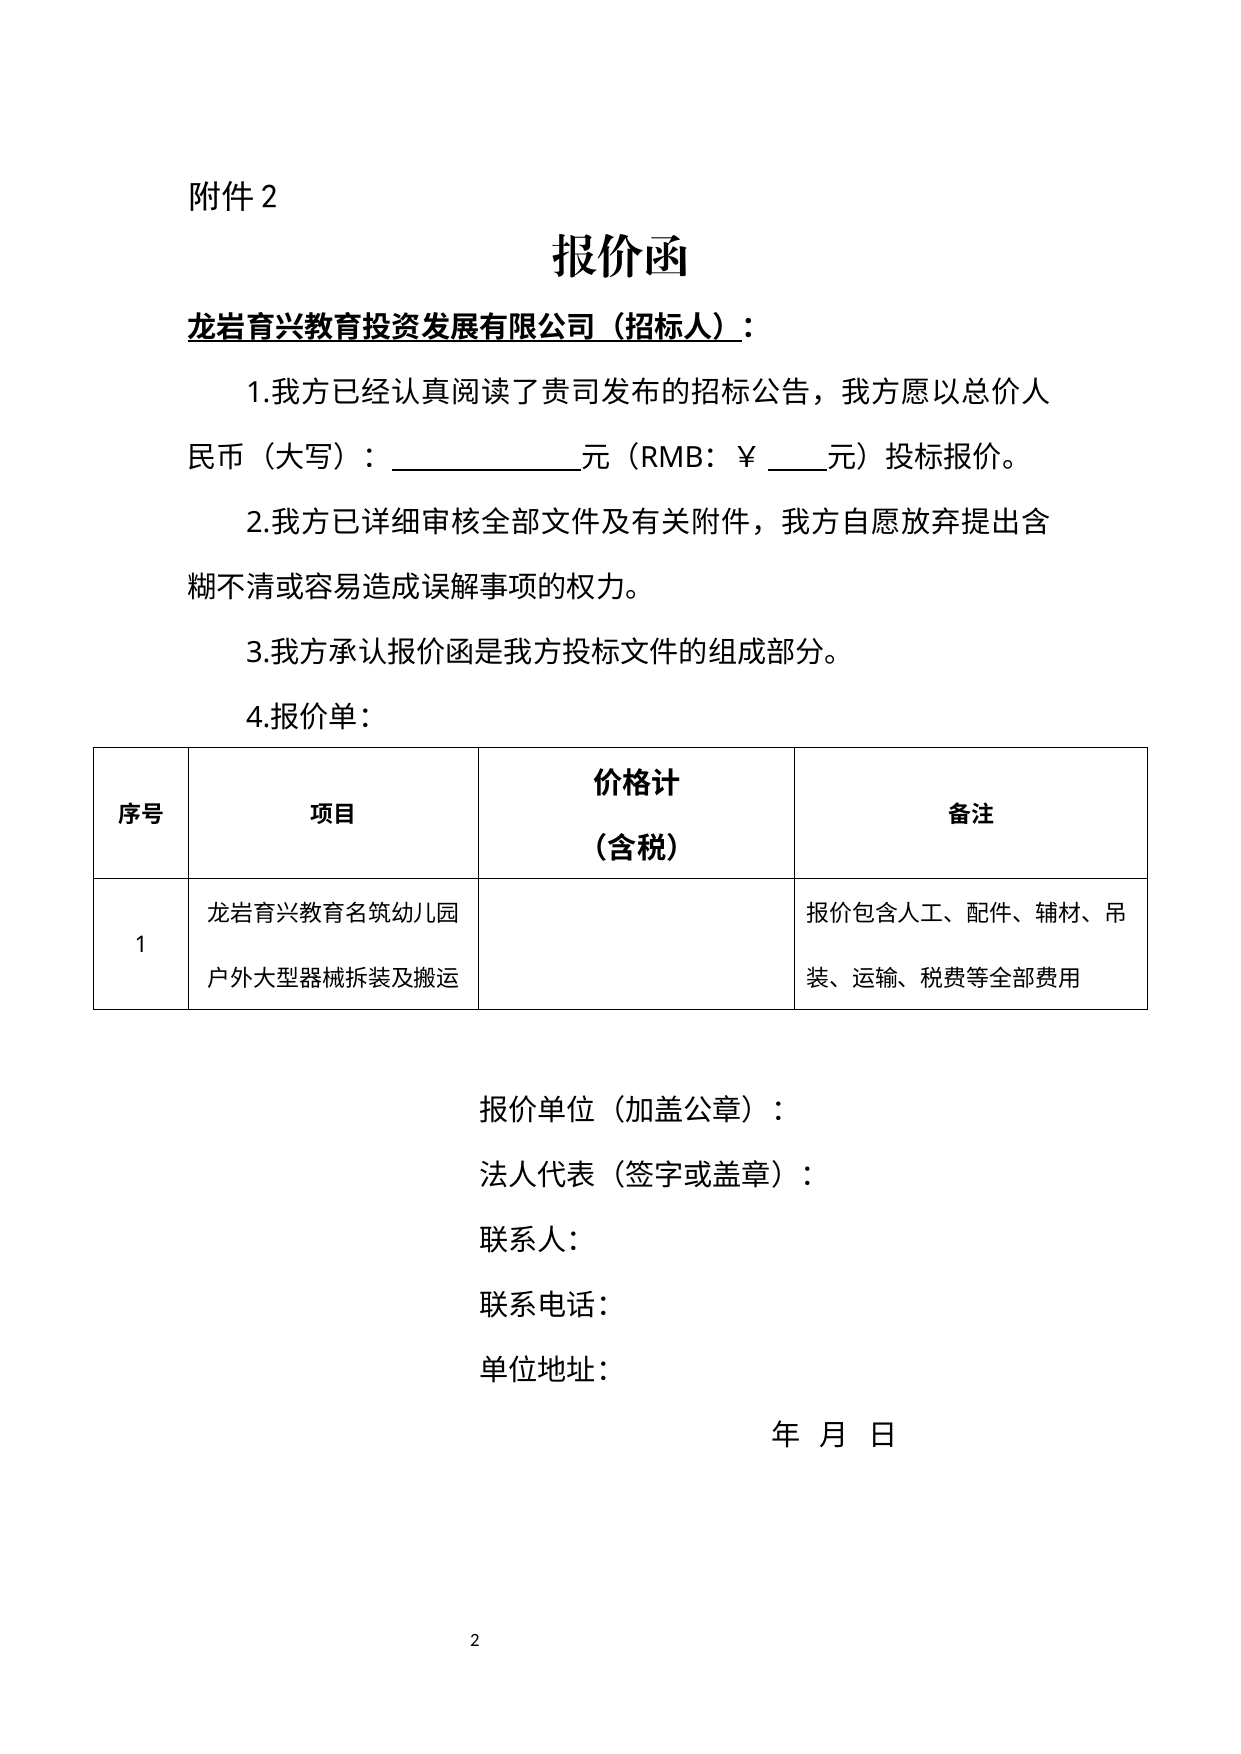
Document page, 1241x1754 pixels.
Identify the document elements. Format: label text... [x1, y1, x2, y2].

table_cell 报价包含人工、配件、辅材、吊装、运输、税费等全部费用 [795, 879, 1147, 1009]
text 报价单位（加盖公章）： [187, 1075, 1053, 1140]
text 报价函 [187, 227, 1053, 292]
text 3.我方承认报价函是我方投标文件的组成部分。 [187, 617, 1053, 682]
text 2.我方已详细审核全部文件及有关附件，我方自愿放弃提出含糊不清或容易造成误解事项的权力。 [187, 487, 1053, 617]
table_header 序号 [94, 748, 188, 878]
table_cell 龙岩育兴教育名筑幼儿园户外大型器械拆装及搬运 [189, 879, 478, 1009]
text 年 月 日 [187, 1400, 1053, 1465]
text 法人代表（签字或盖章）： [187, 1140, 1053, 1205]
text 联系电话： [187, 1270, 1053, 1335]
text 联系人： [187, 1205, 1053, 1270]
table_header 项目 [189, 748, 478, 878]
table_header 备注 [795, 748, 1147, 878]
text 4.报价单： [187, 682, 1053, 747]
table_cell [479, 879, 794, 1009]
text 附件2 [187, 162, 1053, 227]
table_cell 1 [94, 879, 188, 1009]
text 单位地址： [187, 1335, 1053, 1400]
text 1.我方已经认真阅读了贵司发布的招标公告，我方愿以总价人民币（大写）： 元（RMB：￥ 元）投标报价。 [187, 357, 1053, 487]
table_header 价格计 （含税） [479, 748, 794, 878]
text 龙岩育兴教育投资发展有限公司（招标人）： [187, 292, 1053, 357]
